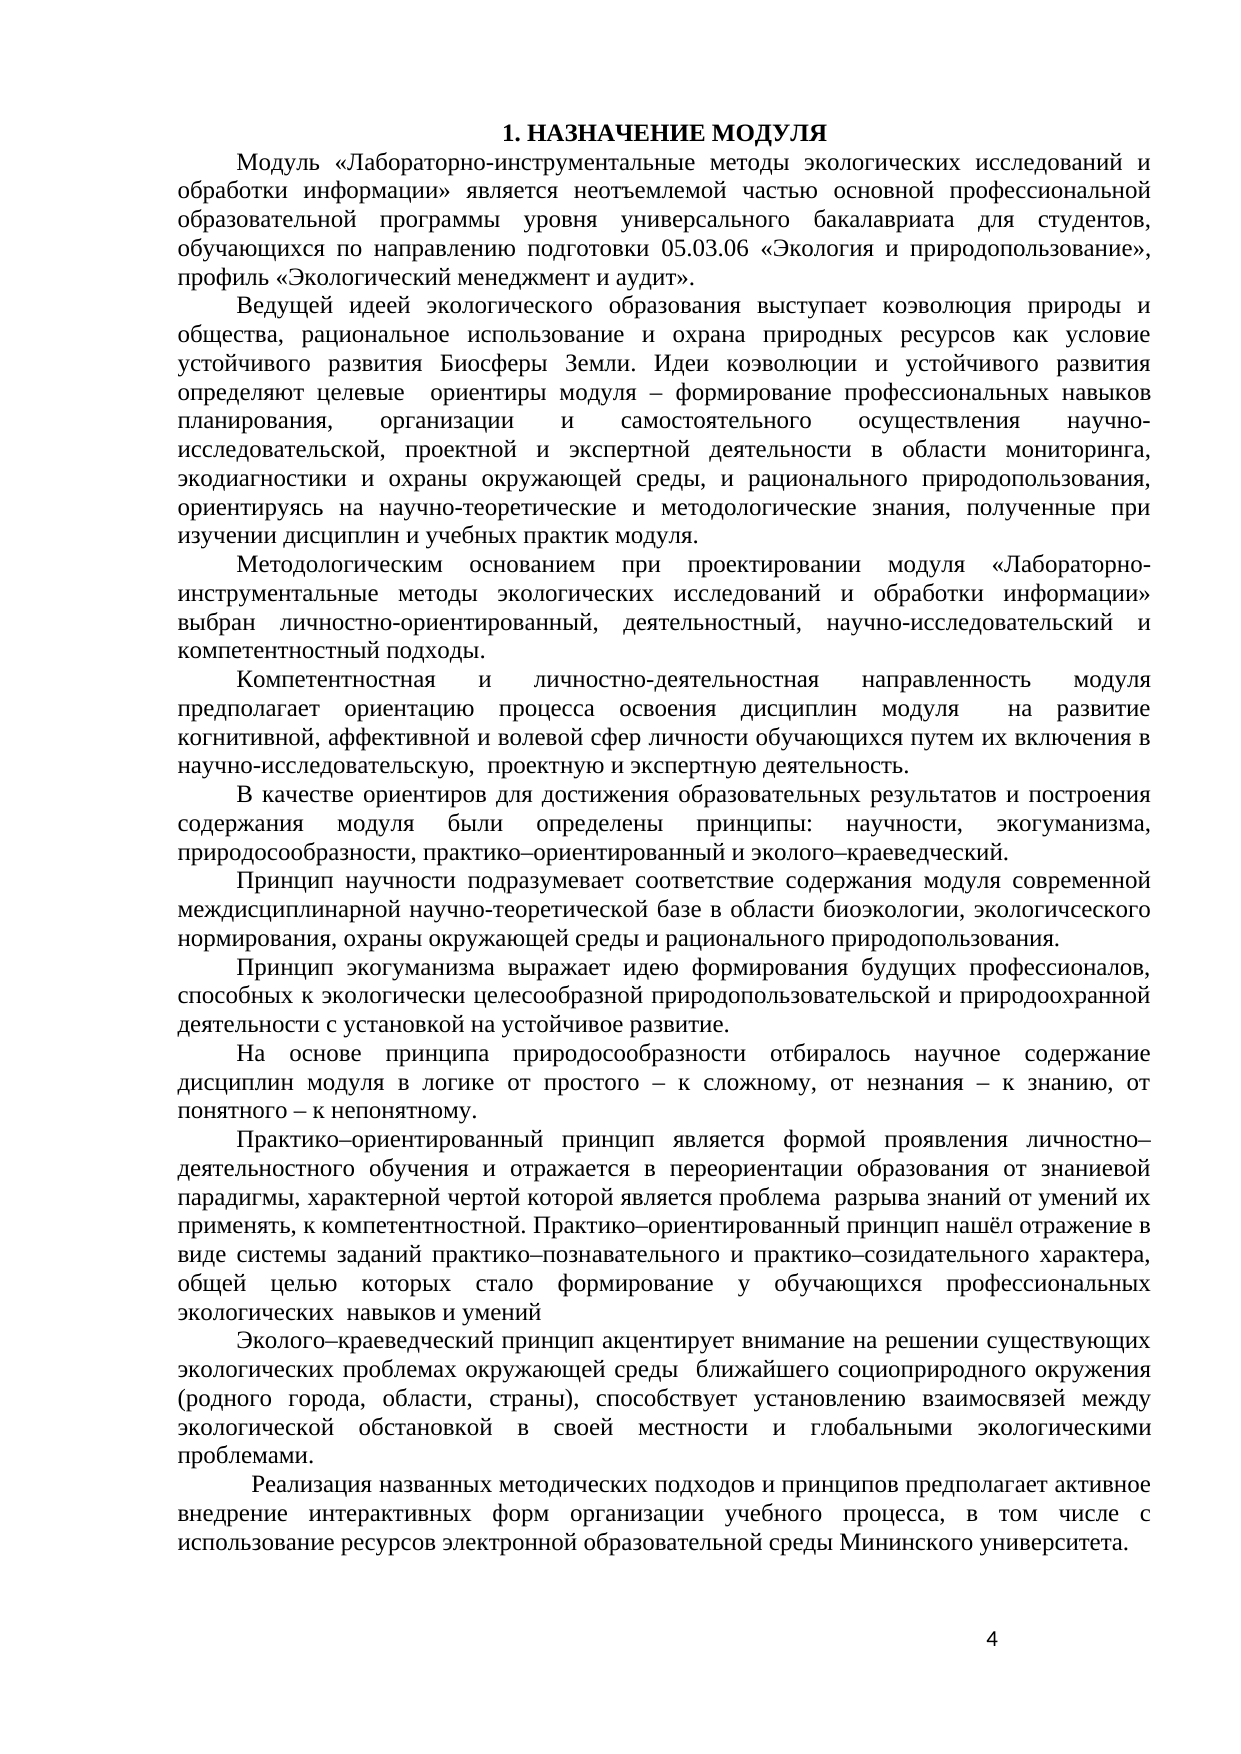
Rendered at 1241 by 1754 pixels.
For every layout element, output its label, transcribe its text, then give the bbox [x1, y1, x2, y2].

text Принцип научности подразумевает соответствие содержания модуля современной междисциплинарной научно-теоретической базе в области биоэкологии, экологичсеского нормирования, охраны окружающей среды и рационального природопользования. [177, 866, 1152, 952]
text Методологическим основанием при проектировании модуля «Лабораторно-инструментальные методы экологических исследований и обработки информации» выбран личностно-ориентированный, деятельностный, научно-исследовательский и компетентностный подходы. [177, 549, 1152, 664]
text 1. назначение модуля [177, 118, 1152, 147]
text Модуль «Лабораторно-инструментальные методы экологических исследований и обработки информации» является неотъемлемой частью основной профессиональной образовательной программы уровня универсального бакалавриата для студентов, обучающихся по направлению подготовки 05.03.06 «Экология и природопользование», профиль «Экологический менеджмент и аудит». [177, 147, 1152, 291]
text Реализация названных методических подходов и принципов предполагает активное внедрение интерактивных форм организации учебного процесса, в том числе с использование ресурсов электронной образовательной среды Мининского университета. [177, 1469, 1152, 1556]
text Эколого–краеведческий принцип акцентирует внимание на решении существующих экологических проблемах окружающей среды ближайшего социоприродного окружения (родного города, области, страны), способствует установлению взаимосвязей между экологической обстановкой в своей местности и глобальными экологическими проблемами. [177, 1326, 1152, 1469]
text Компетентностная и личностно-деятельностная направленность модуля предполагает ориентацию процесса освоения дисциплин модуля на развитие когнитивной, аффективной и волевой сфер личности обучающихся путем их включения в научно-исследовательскую, проектную и экспертную деятельность. [177, 664, 1152, 779]
text Принцип экогуманизма выражает идею формирования будущих профессионалов, способных к экологически целесообразной природопользовательской и природоохранной деятельности с установкой на устойчивое развитие. [177, 952, 1152, 1038]
text На основе принципа природосообразности отбиралось научное содержание дисциплин модуля в логике от простого – к сложному, от незнания – к знанию, от понятного – к непонятному. [177, 1038, 1152, 1124]
text Ведущей идеей экологического образования выступает коэволюция природы и общества, рациональное использование и охрана природных ресурсов как условие устойчивого развития Биосферы Земли. Идеи коэволюции и устойчивого развития определяют целевые ориентиры модуля – формирование профессиональных навыков планирования, организации и самостоятельного осуществления научно-исследовательской, проектной и экспертной деятельности в области мониторинга, экодиагностики и охраны окружающей среды, и рационального природопользования, ориентируясь на научно-теоретические и методологические знания, полученные при изучении дисциплин и учебных практик модуля. [177, 291, 1152, 549]
text Практико–ориентированный принцип является формой проявления личностно–деятельностного обучения и отражается в переориентации образования от знаниевой парадигмы, характерной чертой которой является проблема разрыва знаний от умений их применять, к компетентностной. Практико–ориентированный принцип нашёл отражение в виде системы заданий практико–познавательного и практико–созидательного характера, общей целью которых стало формирование у обучающихся профессиональных экологических навыков и умений [177, 1124, 1152, 1326]
text В качестве ориентиров для достижения образовательных результатов и построения содержания модуля были определены принципы: научности, экогуманизма, природосообразности, практико–ориентированный и эколого–краеведческий. [177, 779, 1152, 866]
